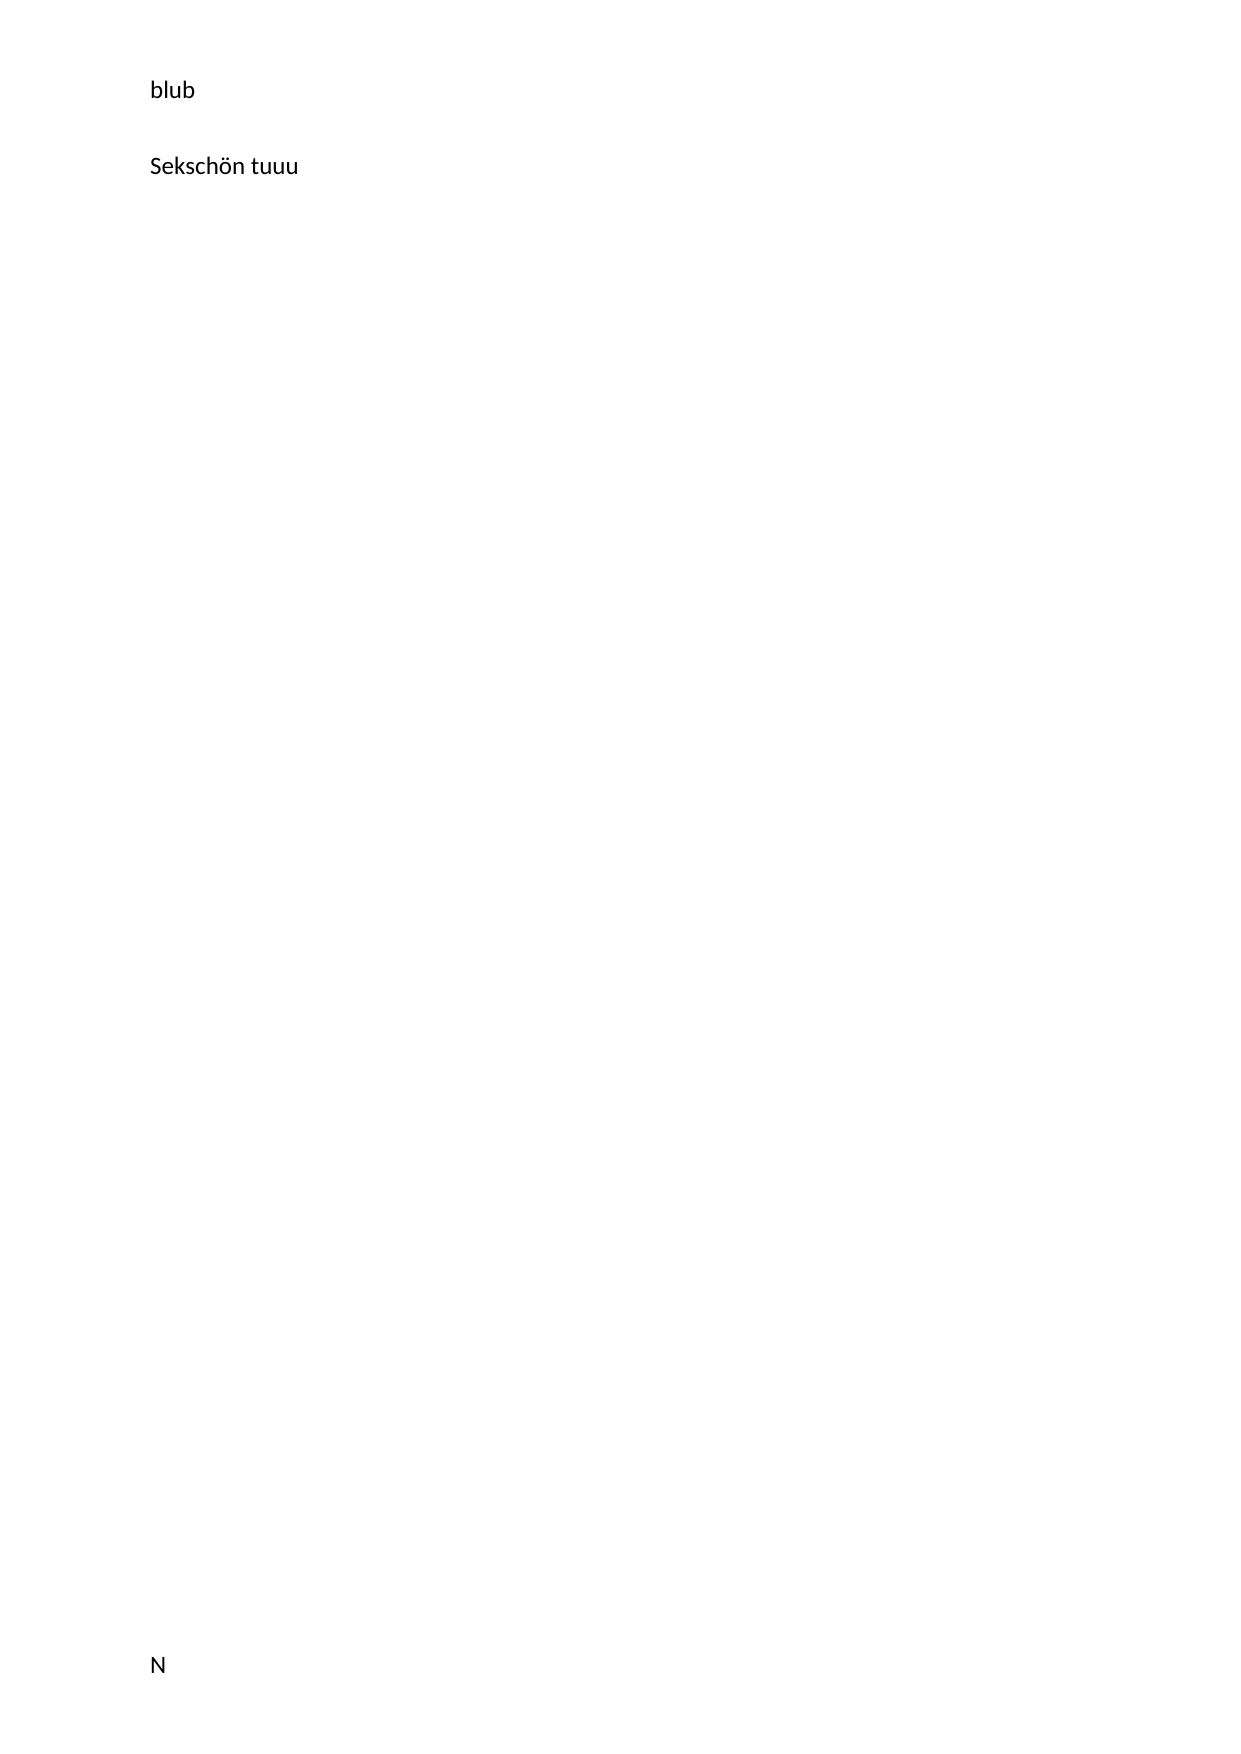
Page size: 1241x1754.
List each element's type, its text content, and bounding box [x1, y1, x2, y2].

text Sekschön tuuu [150, 150, 1090, 181]
